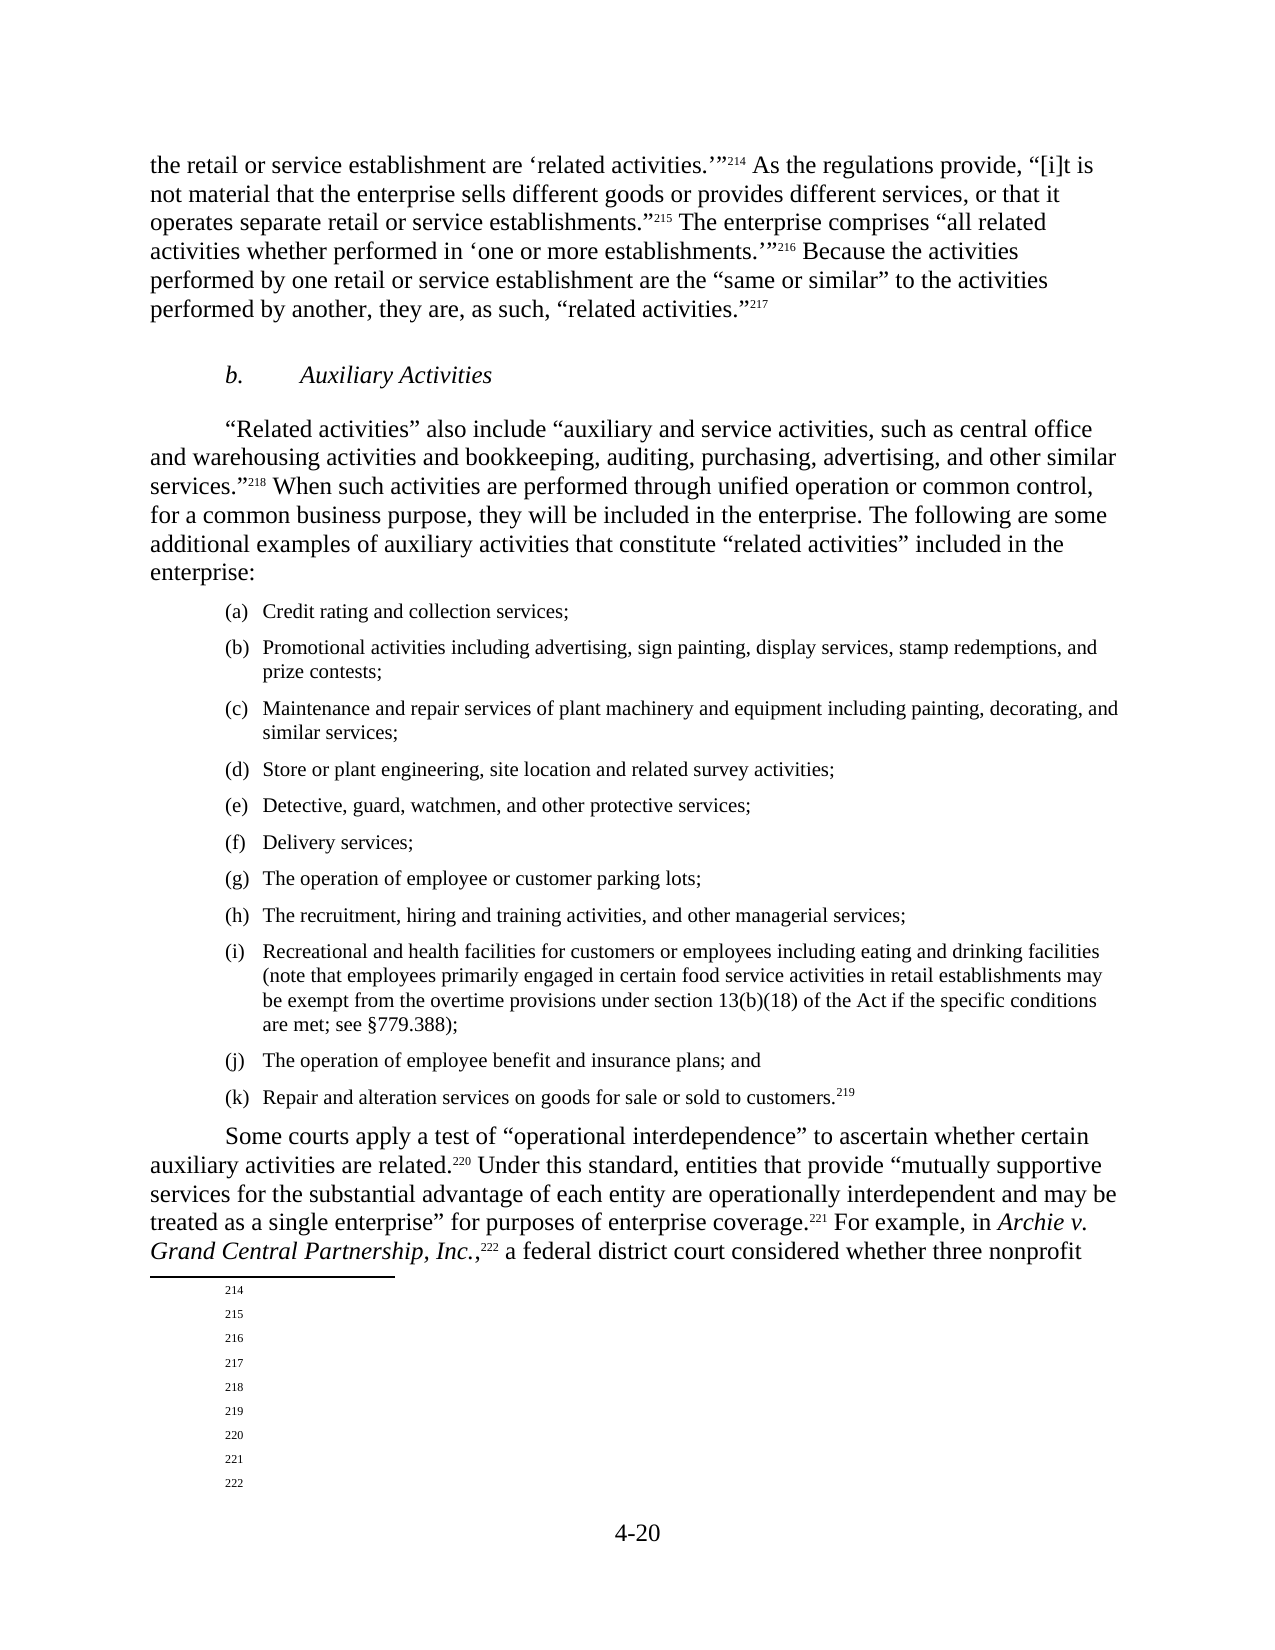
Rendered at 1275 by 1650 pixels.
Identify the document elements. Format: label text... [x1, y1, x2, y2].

text (c) Maintenance and repair services of plant machinery and equipment including painting, decorating, and similar services; [225, 696, 1125, 744]
text b. Auxiliary Activities [225, 360, 1125, 389]
text (h) The recruitment, hiring and training activities, and other managerial services; [225, 903, 1125, 927]
text (b) Promotional activities including advertising, sign painting, display services, stamp redemptions, and prize contests; [225, 635, 1125, 683]
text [150, 150, 1125, 322]
text (a) Credit rating and collection services; [225, 599, 1125, 623]
text (d) Store or plant engineering, site location and related survey activities; [225, 757, 1125, 781]
text “Related activities” also include “auxiliary and service activities, such as central office and warehousing activities and bookkeeping, auditing, purchasing, advertising, and other similar services.” When such activities are performed through unified operation or common control, for a common business purpose, they will be included in the enterprise. The following are some additional examples of auxiliary activities that constitute “related activities” included in the enterprise: [150, 414, 1125, 586]
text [150, 1121, 1125, 1265]
text (j) The operation of employee benefit and insurance plans; and [225, 1048, 1125, 1072]
text (f) Delivery services; [225, 830, 1125, 854]
text (i) Recreational and health facilities for customers or employees including eating and drinking facilities (note that employees primarily engaged in certain food service activities in retail establishments may be exempt from the overtime provisions under section 13(b)(18) of the Act if the specific conditions are met; see §779.388); [225, 939, 1125, 1036]
text (k) Repair and alteration services on goods for sale or sold to customers. [225, 1085, 1125, 1109]
text (g) The operation of employee or customer parking lots; [225, 866, 1125, 890]
text (e) Detective, guard, watchmen, and other protective services; [225, 793, 1125, 817]
